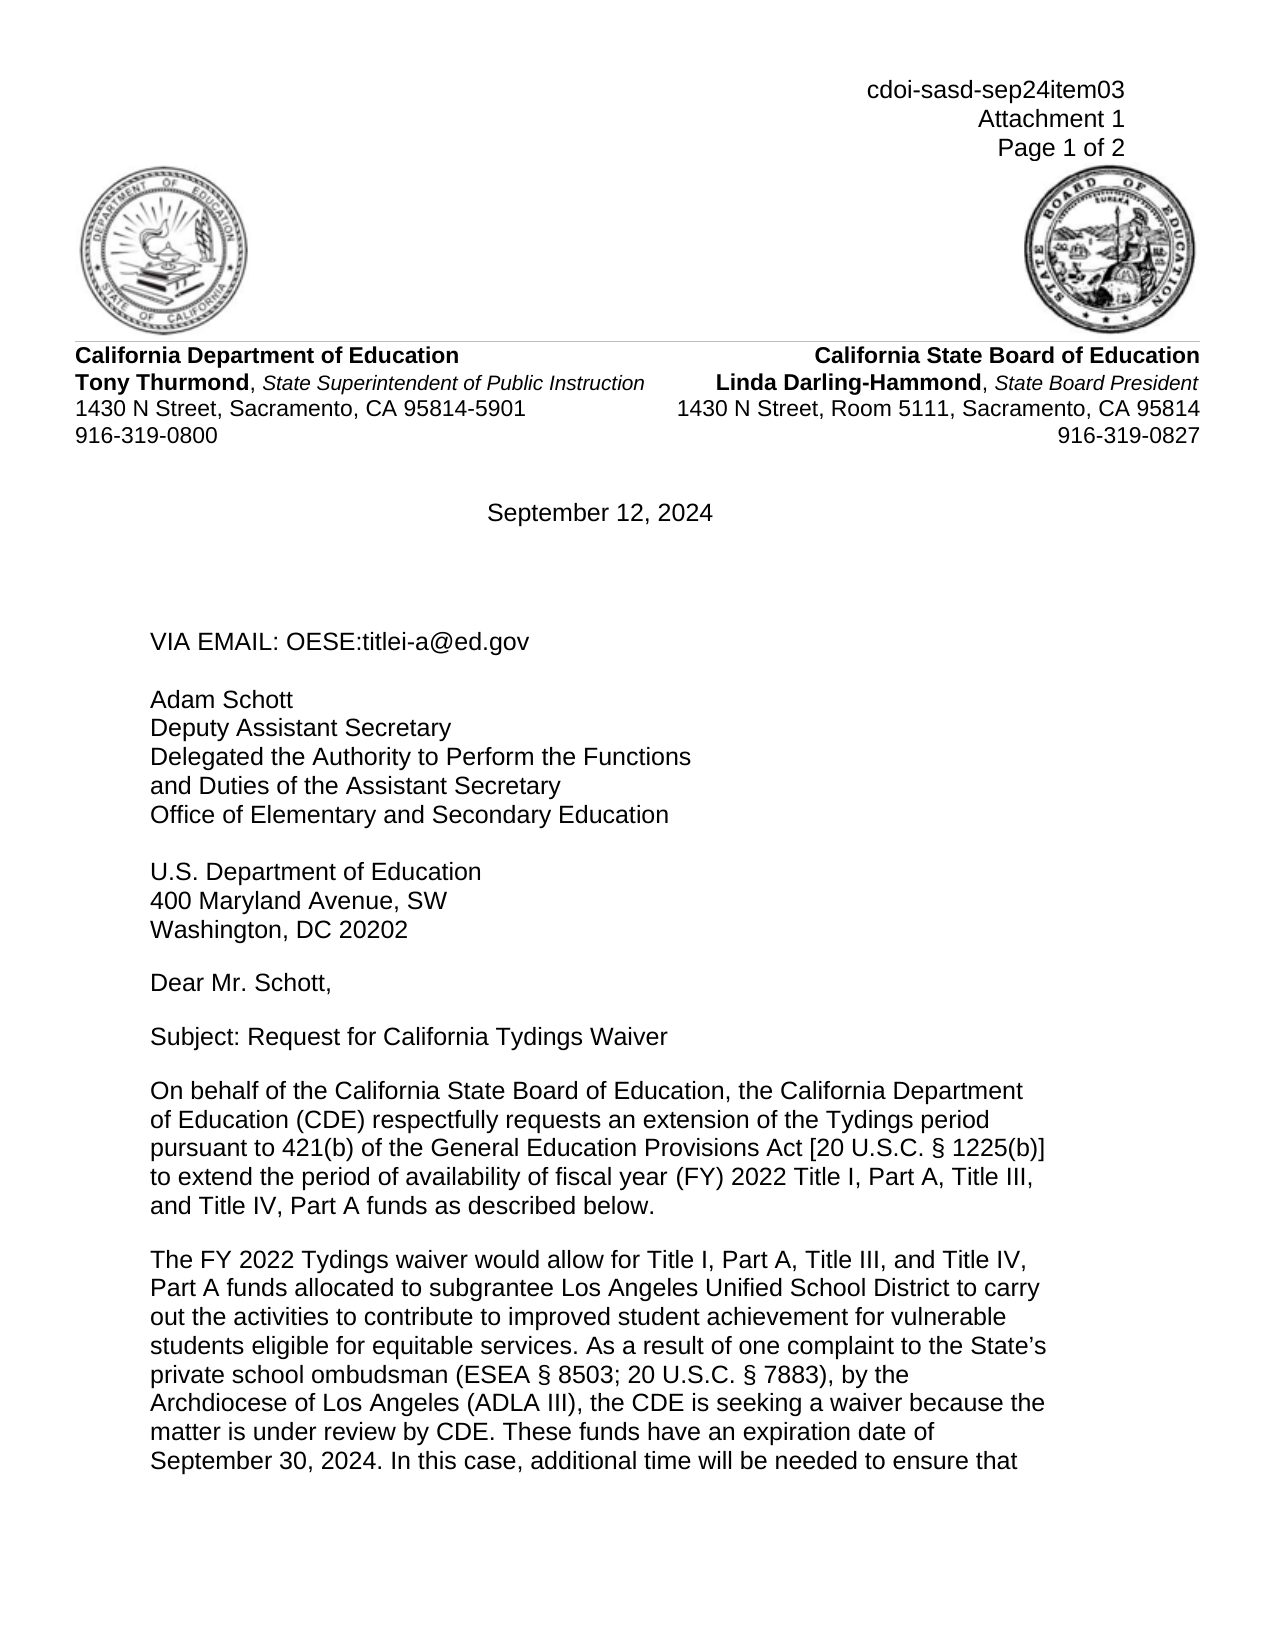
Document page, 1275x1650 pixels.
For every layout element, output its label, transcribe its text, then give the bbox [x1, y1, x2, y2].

text Delegated the Authority to Perform the Functions [150, 742, 1125, 771]
text and Duties of the Assistant Secretary [150, 771, 1125, 799]
text Adam Schott [150, 684, 1125, 713]
text Dear Mr. Schott, [150, 968, 1125, 997]
text Office of Elementary and Secondary Education [150, 799, 1125, 828]
text California State Board of Education [637, 342, 1200, 369]
text 1430 N Street, Room 5111, Sacramento, CA 95814 [637, 395, 1200, 422]
text September 12, 2024 [75, 498, 1125, 527]
text Tony Thurmond, State Superintendent of Public Instruction [75, 369, 637, 395]
text U.S. Department of Education 400 Maryland Avenue, SW Washington, DC 20202 [150, 828, 1125, 943]
picture [75, 161, 254, 340]
text 916-319-0800 [75, 422, 637, 448]
picture [1023, 161, 1200, 340]
text VIA EMAIL: OESE:titlei-a@ed.gov [150, 627, 1125, 684]
text Deputy Assistant Secretary [150, 713, 1125, 742]
text On behalf of the California State Board of Education, the California Department of Education (CDE) respectfully requests an extension of the Tydings period pursuant to 421(b) of the General Education Provisions Act [20 U.S.C. § 1225(b)] to extend the period of availability of fiscal year (FY) 2022 Title I, Part A, Title III, and Title IV, Part A funds as described below. [150, 1076, 1050, 1219]
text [150, 1244, 1050, 1474]
text 1430 N Street, Sacramento, CA 95814-5901 [75, 395, 637, 422]
text Subject: Request for California Tydings Waiver [150, 1022, 1125, 1051]
text California Department of Education [75, 342, 637, 369]
text 916-319-0827 [637, 422, 1200, 448]
text Linda Darling-Hammond, State Board President [637, 369, 1200, 395]
